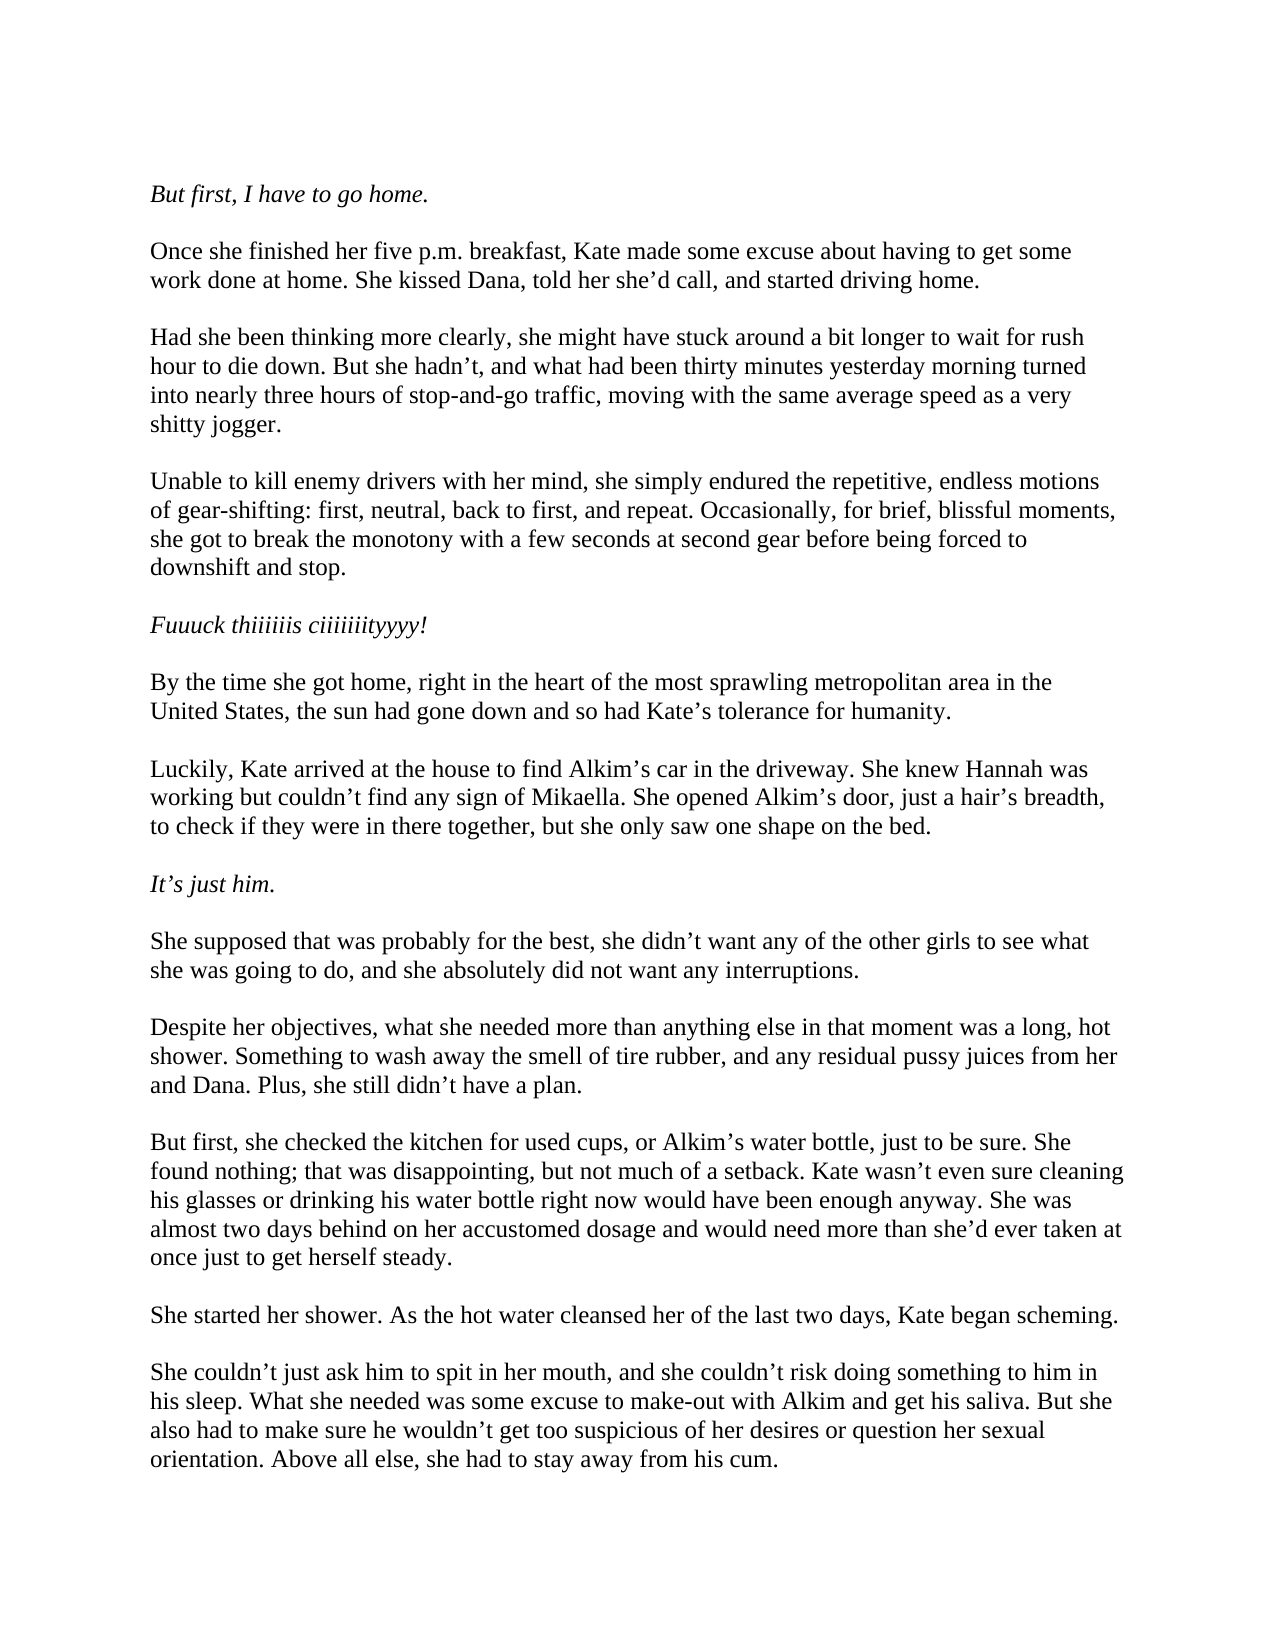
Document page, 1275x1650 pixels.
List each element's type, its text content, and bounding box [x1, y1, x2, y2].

text Unable to kill enemy drivers with her mind, she simply endured the repetitive, endless motions of gear-shifting: first, neutral, back to first, and repeat. Occasionally, for brief, blissful moments, she got to break the monotony with a few seconds at second gear before being forced to downshift and stop. [150, 466, 1125, 581]
text She started her shower. As the hot water cleansed her of the last two days, Kate began scheming. [150, 1300, 1125, 1329]
text Had she been thinking more clearly, she might have stuck around a bit longer to wait for rush hour to die down. But she hadn’t, and what had been thirty minutes yesterday morning turned into nearly three hours of stop-and-go traffic, moving with the same average speed as a very shitty jogger. [150, 322, 1125, 437]
text She couldn’t just ask him to spit in her mouth, and she couldn’t risk doing something to him in his sleep. What she needed was some excuse to make-out with Alkim and get his saliva. But she also had to make sure he wouldn’t get too suspicious of her desires or question her sexual orientation. Above all else, she had to stay away from his cum. [150, 1357, 1125, 1472]
text It’s just him. [150, 869, 1125, 897]
text Despite her objectives, what she needed more than anything else in that moment was a long, hot shower. Something to wash away the smell of tire rubber, and any residual pussy juices from her and Dana. Plus, she still didn’t have a plan. [150, 1012, 1125, 1099]
text But first, she checked the kitchen for used cups, or Alkim’s water bottle, just to be sure. She found nothing; that was disappointing, but not much of a setback. Kate wasn’t even sure cleaning his glasses or drinking his water bottle right now would have been enough anyway. She was almost two days behind on her accustomed dosage and would need more than she’d ever taken at once just to get herself steady. [150, 1127, 1125, 1271]
text By the time she got home, right in the heart of the most sprawling metropolitan area in the United States, the sun had gone down and so had Kate’s tolerance for humanity. [150, 667, 1125, 725]
text Fuuuck thiiiiiis ciiiiiiityyyy! [150, 610, 1125, 639]
text Luckily, Kate arrived at the house to find Alkim’s car in the driveway. She knew Hannah was working but couldn’t find any sign of Mikaella. She opened Alkim’s door, just a hair’s breadth, to check if they were in there together, but she only saw one shape on the bed. [150, 754, 1125, 840]
text She supposed that was probably for the best, she didn’t want any of the other girls to see what she was going to do, and she absolutely did not want any interruptions. [150, 926, 1125, 984]
text Once she finished her five p.m. breakfast, Kate made some excuse about having to get some work done at home. She kissed Dana, told her she’d call, and started driving home. [150, 236, 1125, 294]
text But first, I have to go home. [150, 179, 1125, 207]
